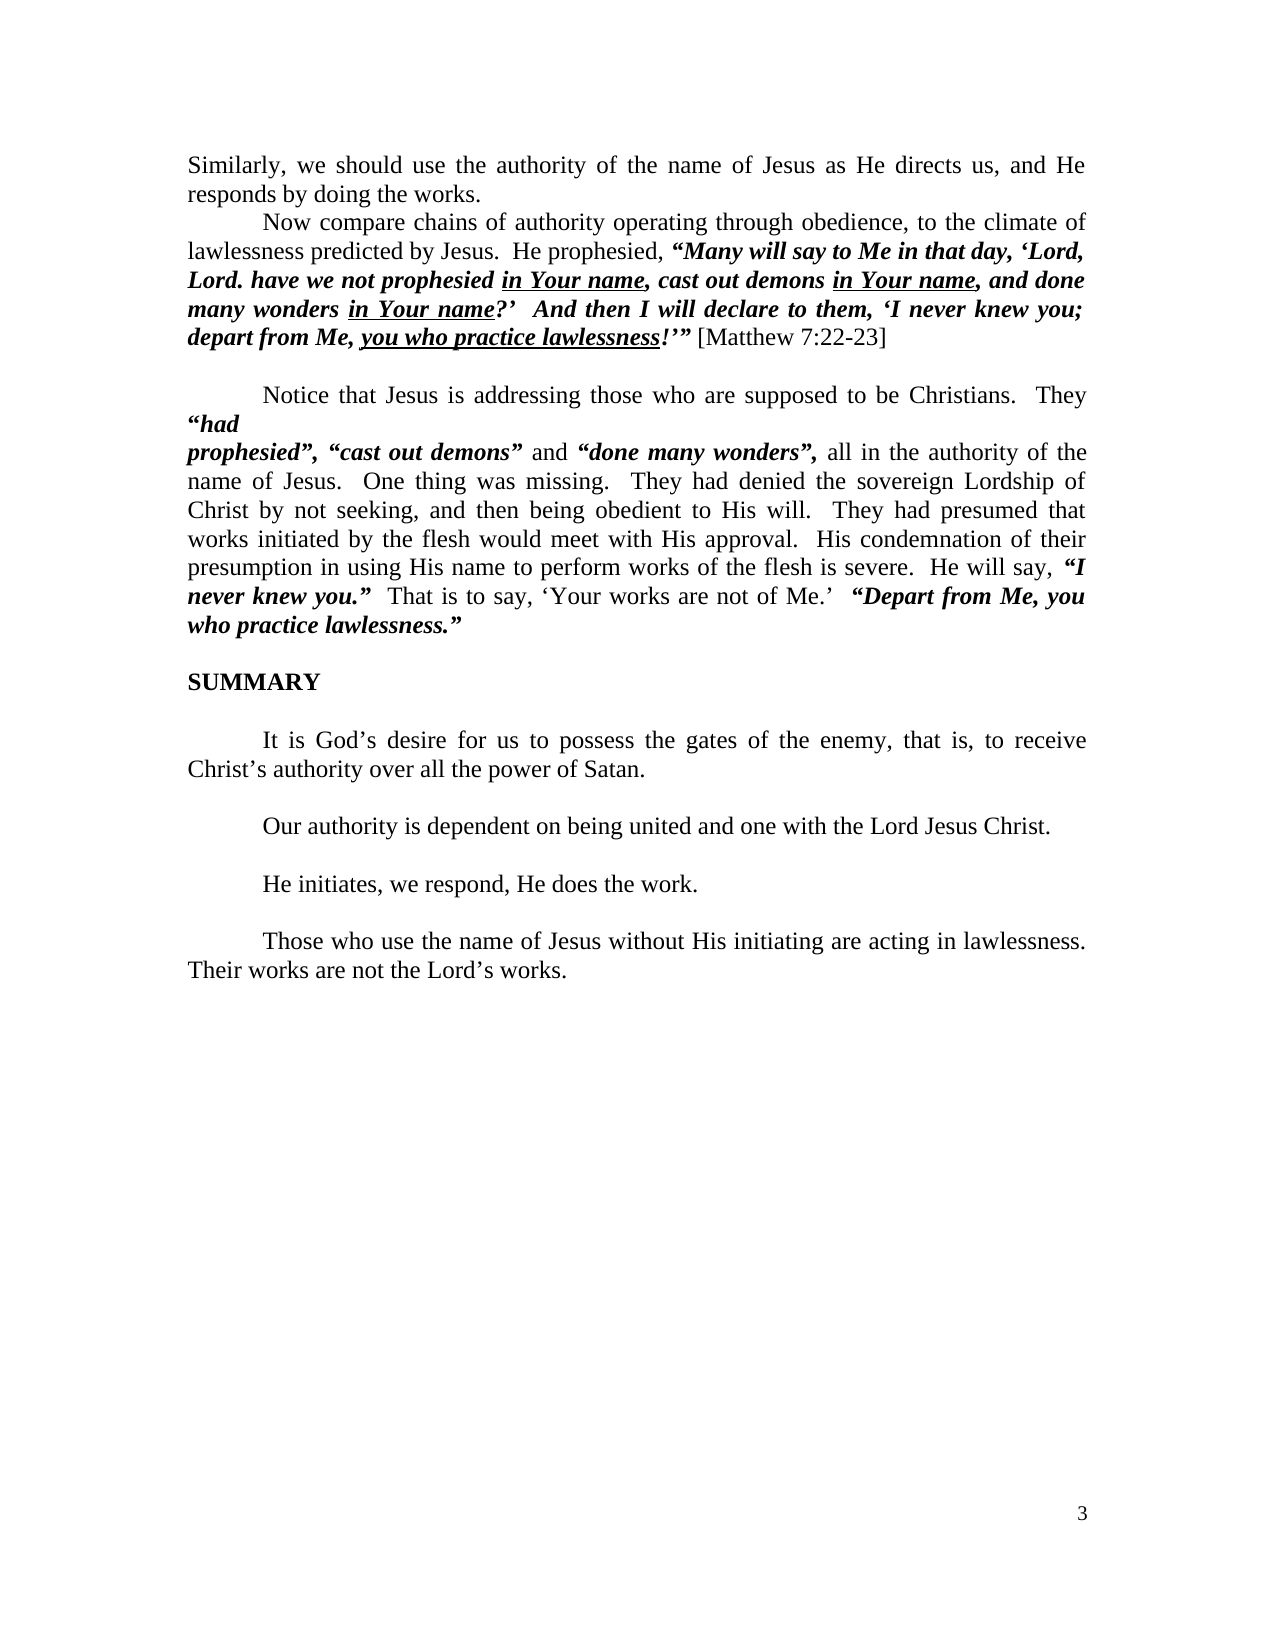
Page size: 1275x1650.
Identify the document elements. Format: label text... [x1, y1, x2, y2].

text summary [187, 667, 1087, 696]
text He initiates, we respond, He does the work. [187, 869, 1087, 897]
text Now compare chains of authority operating through obedience, to the climate of lawlessness predicted by Jesus. He prophesied, “Many will say to Me in that day, ‘Lord, Lord. have we not prophesied in Your name, cast out demons in Your name, and done many wonders in Your name?’ And then I will declare to them, ‘I never knew you; depart from Me, you who practice lawlessness!’” [Matthew 7:22-23] [187, 207, 1087, 351]
text Our authority is dependent on being united and one with the Lord Jesus Christ. [187, 811, 1087, 840]
text It is God’s desire for us to possess the gates of the enemy, that is, to receive Christ’s authority over all the power of Satan. [187, 725, 1087, 782]
text Notice that Jesus is addressing those who are supposed to be Christians. They “had prophesied”, “cast out demons” and “done many wonders”, all in the authority of the name of Jesus. One thing was missing. They had denied the sovereign Lordship of Christ by not seeking, and then being obedient to His will. They had presumed that works initiated by the flesh would meet with His approval. His condemnation of their presumption in using His name to perform works of the flesh is severe. He will say, “I never knew you.” That is to say, ‘Your works are not of Me.’ “Depart from Me, you who practice lawlessness.” [187, 380, 1087, 639]
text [187, 150, 1087, 207]
text Those who use the name of Jesus without His initiating are acting in lawlessness. Their works are not the Lord’s works. [187, 926, 1087, 984]
